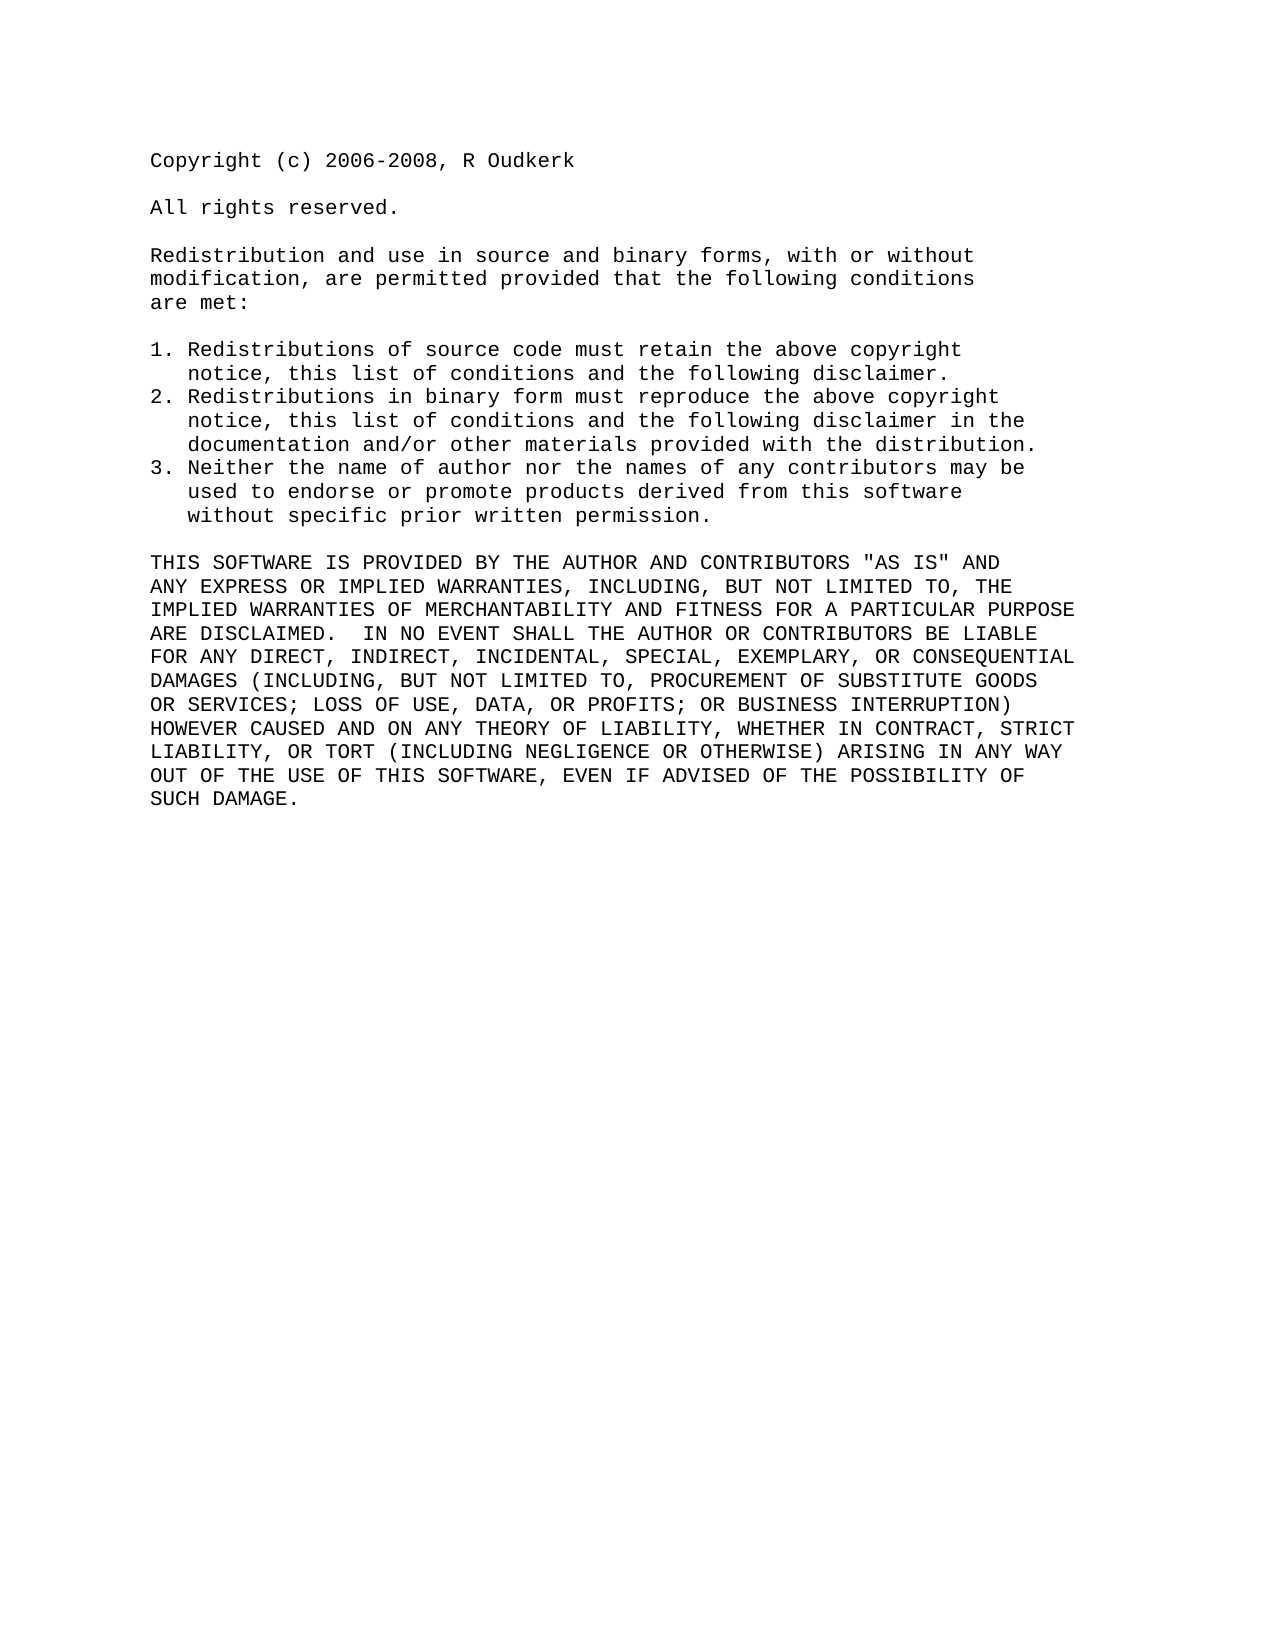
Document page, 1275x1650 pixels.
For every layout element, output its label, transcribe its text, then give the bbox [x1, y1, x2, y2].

text OUT OF THE USE OF THIS SOFTWARE, EVEN IF ADVISED OF THE POSSIBILITY OF [150, 765, 1125, 788]
text FOR ANY DIRECT, INDIRECT, INCIDENTAL, SPECIAL, EXEMPLARY, OR CONSEQUENTIAL [150, 647, 1125, 670]
text LIABILITY, OR TORT (INCLUDING NEGLIGENCE OR OTHERWISE) ARISING IN ANY WAY [150, 741, 1125, 765]
text documentation and/or other materials provided with the distribution. [150, 434, 1125, 457]
text HOWEVER CAUSED AND ON ANY THEORY OF LIABILITY, WHETHER IN CONTRACT, STRICT [150, 717, 1125, 741]
text 3. Neither the name of author nor the names of any contributors may be [150, 457, 1125, 481]
text notice, this list of conditions and the following disclaimer in the [150, 410, 1125, 434]
text DAMAGES (INCLUDING, BUT NOT LIMITED TO, PROCUREMENT OF SUBSTITUTE GOODS [150, 670, 1125, 694]
text are met: [150, 292, 1125, 316]
text OR SERVICES; LOSS OF USE, DATA, OR PROFITS; OR BUSINESS INTERRUPTION) [150, 694, 1125, 717]
text notice, this list of conditions and the following disclaimer. [150, 363, 1125, 386]
text used to endorse or promote products derived from this software [150, 481, 1125, 505]
text ANY EXPRESS OR IMPLIED WARRANTIES, INCLUDING, BUT NOT LIMITED TO, THE [150, 576, 1125, 599]
text All rights reserved. [150, 197, 1125, 221]
text Redistribution and use in source and binary forms, with or without [150, 244, 1125, 268]
text without specific prior written permission. [150, 505, 1125, 528]
text 1. Redistributions of source code must retain the above copyright [150, 339, 1125, 363]
text IMPLIED WARRANTIES OF MERCHANTABILITY AND FITNESS FOR A PARTICULAR PURPOSE [150, 599, 1125, 623]
text ARE DISCLAIMED. IN NO EVENT SHALL THE AUTHOR OR CONTRIBUTORS BE LIABLE [150, 623, 1125, 647]
text THIS SOFTWARE IS PROVIDED BY THE AUTHOR AND CONTRIBUTORS "AS IS" AND [150, 552, 1125, 576]
text SUCH DAMAGE. [150, 788, 1125, 812]
text 2. Redistributions in binary form must reproduce the above copyright [150, 386, 1125, 410]
text modification, are permitted provided that the following conditions [150, 268, 1125, 292]
text Copyright (c) 2006-2008, R Oudkerk [150, 150, 1125, 174]
